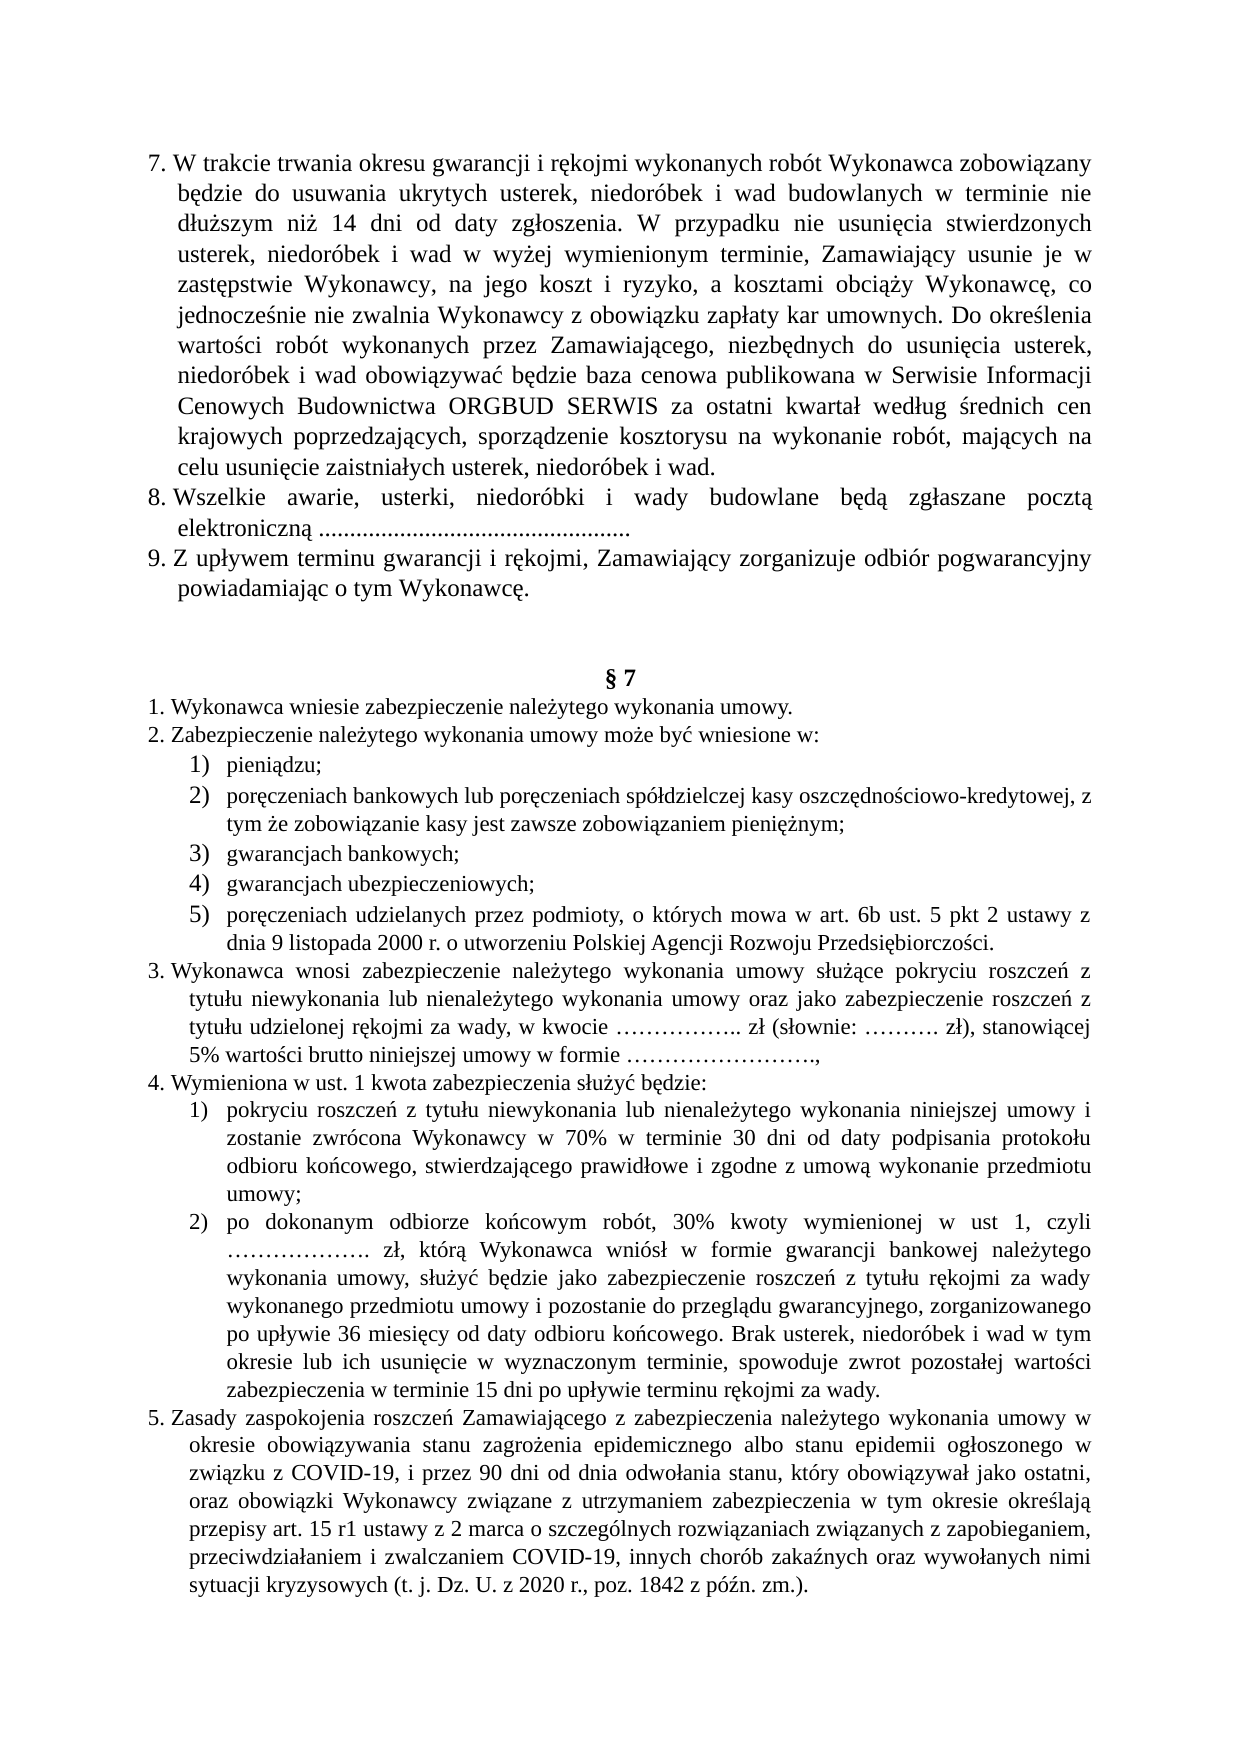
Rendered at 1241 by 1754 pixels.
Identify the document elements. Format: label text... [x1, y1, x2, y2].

list Zasady zaspokojenia roszczeń Zamawiającego z zabezpieczenia należytego wykonania umowy w okresie obowiązywania stanu zagrożenia epidemicznego albo stanu epidemii ogłoszonego w związku z COVID-19, i przez 90 dni od dnia odwołania stanu, który obowiązywał jako ostatni, oraz obowiązki Wykonawcy związane z utrzymaniem zabezpieczenia w tym okresie określają przepisy art. 15 r1 ustawy z 2 marca o szczególnych rozwiązaniach związanych z zapobieganiem, przeciwdziałaniem i zwalczaniem COVID-19, innych chorób zakaźnych oraz wywołanych nimi sytuacji kryzysowych (t. j. Dz. U. z 2020 r., poz. 1842 z późn. zm.). [148, 1404, 1093, 1597]
list W trakcie trwania okresu gwarancji i rękojmi wykonanych robót Wykonawca zobowiązany będzie do usuwania ukrytych usterek, niedoróbek i wad budowlanych w terminie nie dłuższym niż 14 dni od daty zgłoszenia. W przypadku nie usunięcia stwierdzonych usterek, niedoróbek i wad w wyżej wymienionym terminie, Zamawiający usunie je w zastępstwie Wykonawcy, na jego koszt i ryzyko, a kosztami obciąży Wykonawcę, co jednocześnie nie zwalnia Wykonawcy z obowiązku zapłaty kar umownych. Do określenia wartości robót wykonanych przez Zamawiającego, niezbędnych do usunięcia usterek, niedoróbek i wad obowiązywać będzie baza cenowa publikowana w Serwisie Informacji Cenowych Budownictwa ORGBUD SERWIS za ostatni kwartał według średnich cen krajowych poprzedzających, sporządzenie kosztorysu na wykonanie robót, mających na celu usunięcie zaistniałych usterek, niedoróbek i wad. [148, 148, 1093, 481]
text § 7 [148, 663, 1093, 692]
list po dokonanym odbiorze końcowym robót, 30% kwoty wymienionej w ust 1, czyli ………………. zł, którą Wykonawca wniósł w formie gwarancji bankowej należytego wykonania umowy, służyć będzie jako zabezpieczenie roszczeń z tytułu rękojmi za wady wykonanego przedmiotu umowy i pozostanie do przeglądu gwarancyjnego, zorganizowanego po upływie 36 miesięcy od daty odbioru końcowego. Brak usterek, niedoróbek i wad w tym okresie lub ich usunięcie w wyznaczonym terminie, spowoduje zwrot pozostałej wartości zabezpieczenia w terminie 15 dni po upływie terminu rękojmi za wady. [189, 1208, 1093, 1402]
list poręczeniach udzielanych przez podmioty, o których mowa w art. 6b ust. 5 pkt 2 ustawy z dnia 9 listopada 2000 r. o utworzeniu Polskiej Agencji Rozwoju Przedsiębiorczości. [189, 899, 1093, 955]
list poręczeniach bankowych lub poręczeniach spółdzielczej kasy oszczędnościowo-kredytowej, z tym że zobowiązanie kasy jest zawsze zobowiązaniem pieniężnym; [189, 780, 1093, 836]
list Wszelkie awarie, usterki, niedoróbki i wady budowlane będą zgłaszane pocztą elektroniczną .................................................. [148, 482, 1093, 541]
list Wykonawca wniesie zabezpieczenie należytego wykonania umowy. [148, 693, 1093, 720]
list Wymieniona w ust. 1 kwota zabezpieczenia służyć będzie: [148, 1069, 1093, 1095]
list pieniądzu; [189, 749, 1093, 778]
list gwarancjach bankowych; [189, 838, 1093, 867]
list gwarancjach ubezpieczeniowych; [189, 868, 1093, 897]
list Wykonawca wnosi zabezpieczenie należytego wykonania umowy służące pokryciu roszczeń z tytułu niewykonania lub nienależytego wykonania umowy oraz jako zabezpieczenie roszczeń z tytułu udzielonej rękojmi za wady, w kwocie …………….. zł (słownie: ………. zł), stanowiącej 5% wartości brutto niniejszej umowy w formie ……………………., [148, 957, 1093, 1067]
list Zabezpieczenie należytego wykonania umowy może być wniesione w: [148, 721, 1093, 748]
list pokryciu roszczeń z tytułu niewykonania lub nienależytego wykonania niniejszej umowy i zostanie zwrócona Wykonawcy w 70% w terminie 30 dni od daty podpisania protokołu odbioru końcowego, stwierdzającego prawidłowe i zgodne z umową wykonanie przedmiotu umowy; [189, 1097, 1093, 1207]
list Z upływem terminu gwarancji i rękojmi, Zamawiający zorganizuje odbiór pogwarancyjny powiadamiając o tym Wykonawcę. [148, 543, 1093, 602]
